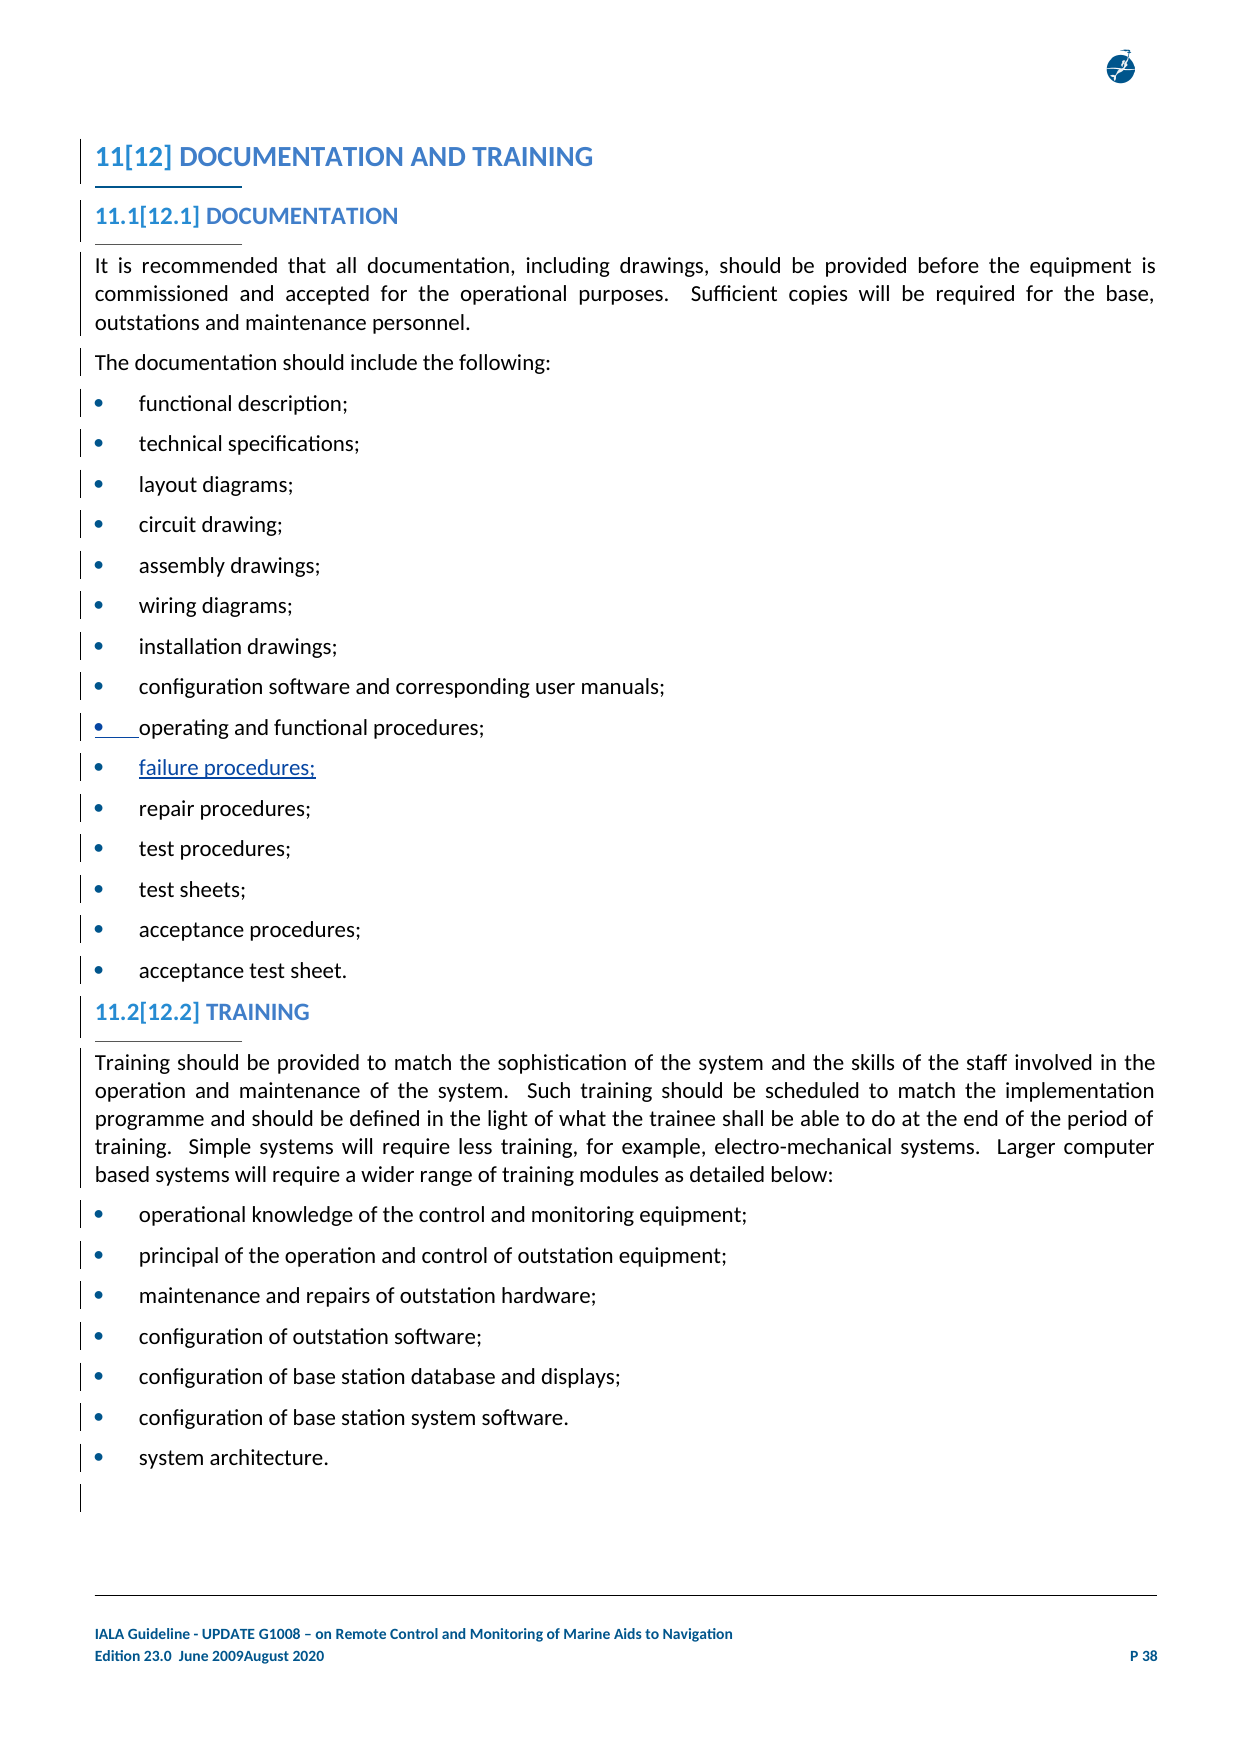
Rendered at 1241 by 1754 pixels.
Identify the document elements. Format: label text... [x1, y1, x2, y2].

text test procedures; [94, 834, 1157, 862]
subtitle Training [94, 996, 1157, 1027]
text assembly drawings; [94, 551, 1157, 579]
subtitle DOCUMENTATION AND TRAINING [94, 138, 1157, 174]
text configuration of outstation software; [94, 1322, 1157, 1350]
text test sheets; [94, 875, 1157, 903]
picture [1075, 0, 1194, 118]
text acceptance test sheet. [94, 956, 1157, 984]
text Training should be provided to match the sophistication of the system and the skills of the staff involved in the operation and maintenance of the system. Such training should be scheduled to match the implementation programme and should be defined in the light of what the trainee shall be able to do at the end of the period of training. Simple systems will require less training, for example, electro-mechanical systems. Larger computer based systems will require a wider range of training modules as detailed below: [94, 1048, 1157, 1188]
text operating and functional procedures; [94, 713, 1157, 741]
text installation drawings; [94, 632, 1157, 660]
text circuit drawing; [94, 510, 1157, 538]
text The documentation should include the following: [94, 348, 1157, 376]
text system architecture. [94, 1443, 1157, 1472]
text maintenance and repairs of outstation hardware; [94, 1281, 1157, 1309]
text configuration software and corresponding user manuals; [94, 672, 1157, 700]
text principal of the operation and control of outstation equipment; [94, 1241, 1157, 1269]
subtitle Documentation [94, 200, 1157, 231]
text repair procedures; [94, 794, 1157, 822]
text wiring diagrams; [94, 591, 1157, 619]
text functional description; [94, 389, 1157, 417]
text acceptance procedures; [94, 915, 1157, 943]
text configuration of base station system software. [94, 1403, 1157, 1431]
text It is recommended that all documentation, including drawings, should be provided before the equipment is commissioned and accepted for the operational purposes. Sufficient copies will be required for the base, outstations and maintenance personnel. [94, 252, 1157, 336]
text configuration of base station database and displays; [94, 1362, 1157, 1391]
text layout diagrams; [94, 470, 1157, 498]
text technical specifications; [94, 429, 1157, 457]
text operational knowledge of the control and monitoring equipment; [94, 1200, 1157, 1228]
